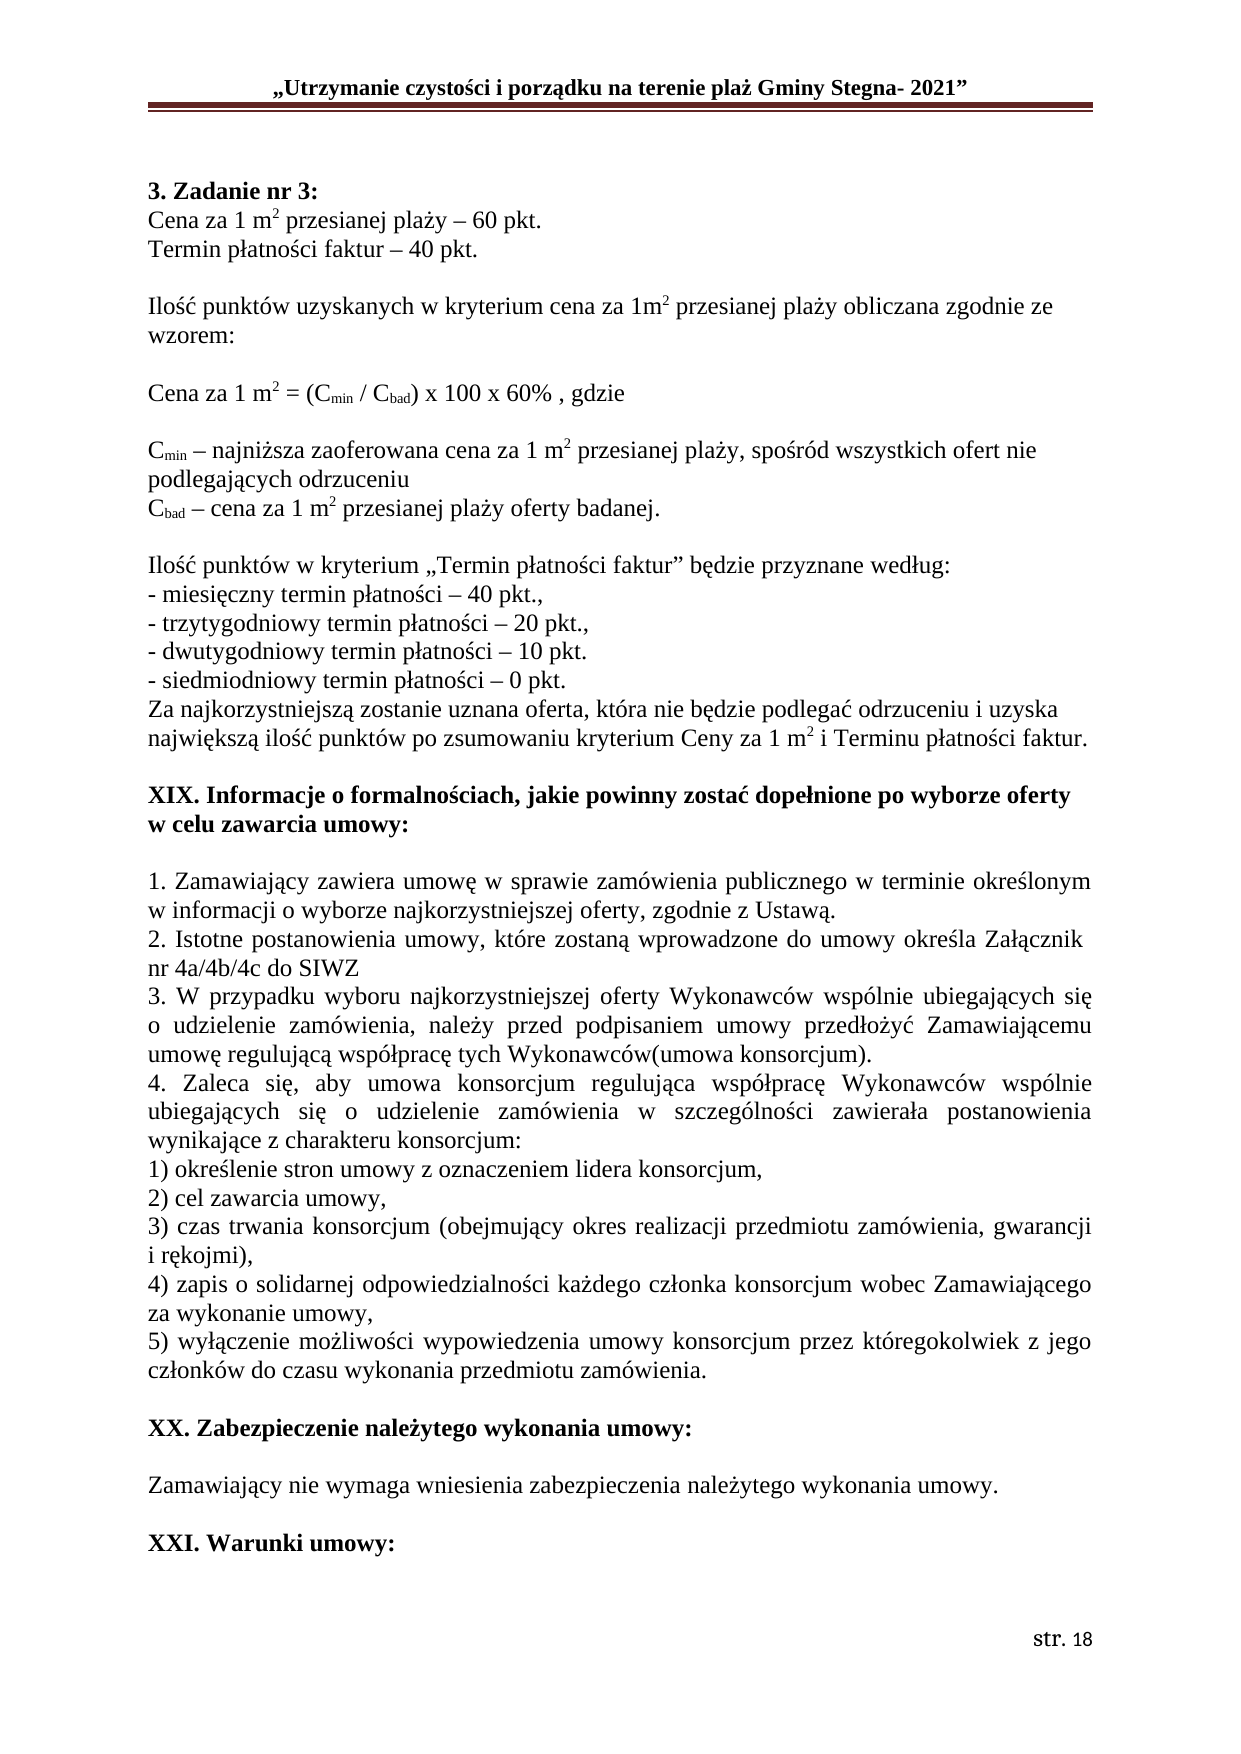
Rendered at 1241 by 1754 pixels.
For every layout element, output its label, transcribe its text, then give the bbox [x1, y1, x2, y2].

text XXI. Warunki umowy: [148, 1528, 1093, 1556]
text XIX. Informacje o formalnościach, jakie powinny zostać dopełnione po wyborze oferty w celu zawarcia umowy: [148, 780, 1093, 838]
text - dwutygodniowy termin płatności – 10 pkt. [148, 636, 1093, 665]
text Ilość punktów w kryterium „Termin płatności faktur” będzie przyznane według: [148, 550, 1093, 579]
text 3. W przypadku wyboru najkorzystniejszej oferty Wykonawców wspólnie ubiegających się o udzielenie zamówienia, należy przed podpisaniem umowy przedłożyć Zamawiającemu umowę regulującą współpracę tych Wykonawców(umowa konsorcjum). [148, 981, 1093, 1068]
text 5) wyłączenie możliwości wypowiedzenia umowy konsorcjum przez któregokolwiek z jego członków do czasu wykonania przedmiotu zamówienia. [148, 1326, 1093, 1384]
text 3) czas trwania konsorcjum (obejmujący okres realizacji przedmiotu zamówienia, gwarancji i rękojmi), [148, 1211, 1093, 1269]
text Cbad – cena za 1 m2 przesianej plaży oferty badanej. [148, 493, 1093, 521]
text Za najkorzystniejszą zostanie uznana oferta, która nie będzie podlegać odrzuceniu i uzyska największą ilość punktów po zsumowaniu kryterium Ceny za 1 m2 i Terminu płatności faktur. [148, 694, 1093, 751]
text 3. Zadanie nr 3: [148, 176, 1093, 205]
text Termin płatności faktur – 40 pkt. [148, 234, 1093, 263]
text Ilość punktów uzyskanych w kryterium cena za 1m2 przesianej plaży obliczana zgodnie ze wzorem: [148, 291, 1093, 349]
text Zamawiający nie wymaga wniesienia zabezpieczenia należytego wykonania umowy. [148, 1470, 1093, 1499]
text 4. Zaleca się, aby umowa konsorcjum regulująca współpracę Wykonawców wspólnie ubiegających się o udzielenie zamówienia w szczególności zawierała postanowienia wynikające z charakteru konsorcjum: [148, 1068, 1093, 1154]
text XX. Zabezpieczenie należytego wykonania umowy: [148, 1413, 1093, 1441]
text 1) określenie stron umowy z oznaczeniem lidera konsorcjum, [148, 1154, 1093, 1183]
text 4) zapis o solidarnej odpowiedzialności każdego członka konsorcjum wobec Zamawiającego za wykonanie umowy, [148, 1269, 1093, 1326]
text - trzytygodniowy termin płatności – 20 pkt., [148, 608, 1093, 636]
text Cena za 1 m2 = (Cmin / Cbad) x 100 x 60% , gdzie [148, 378, 1093, 406]
text Cena za 1 m2 przesianej plaży – 60 pkt. [148, 205, 1093, 234]
text - siedmiodniowy termin płatności – 0 pkt. [148, 665, 1093, 694]
text 2. Istotne postanowienia umowy, które zostaną wprowadzone do umowy określa Załącznik nr 4a/4b/4c do SIWZ [148, 924, 1093, 981]
text - miesięczny termin płatności – 40 pkt., [148, 579, 1093, 608]
text 2) cel zawarcia umowy, [148, 1183, 1093, 1211]
text 1. Zamawiający zawiera umowę w sprawie zamówienia publicznego w terminie określonym w informacji o wyborze najkorzystniejszej oferty, zgodnie z Ustawą. [148, 866, 1093, 924]
text Cmin – najniższa zaoferowana cena za 1 m2 przesianej plaży, spośród wszystkich ofert nie podlegających odrzuceniu [148, 435, 1093, 493]
